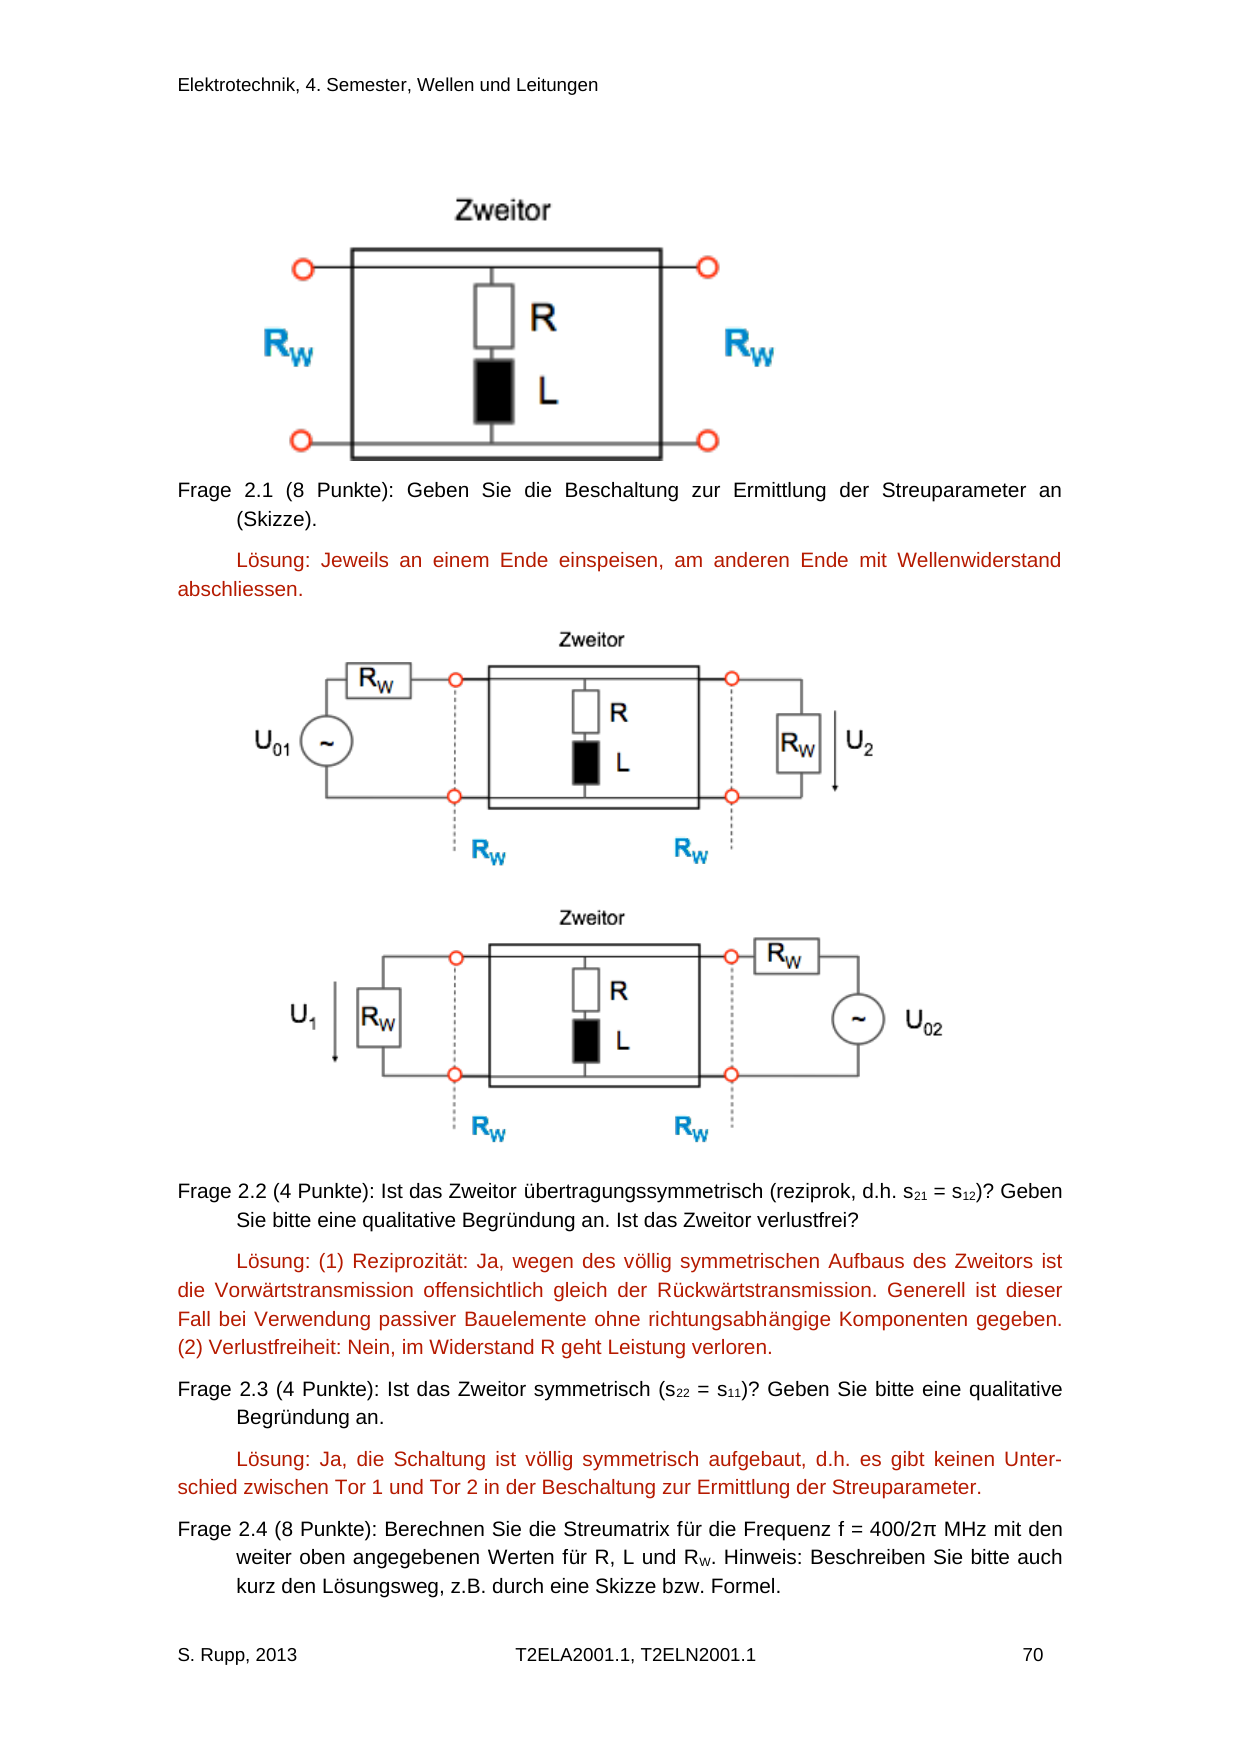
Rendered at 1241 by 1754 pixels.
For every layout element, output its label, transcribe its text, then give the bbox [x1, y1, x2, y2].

picture [236, 177, 799, 461]
text Frage 2.3 (4 Punkte): Ist das Zweitor symmetrisch (s22 = s11)? Geben Sie bitte eine qualitative Begründung an. [177, 1376, 1063, 1429]
text Frage 2.4 (8 Punkte): Berechnen Sie die Streumatrix für die Frequenz f = 400/2π MHz mit den weiter oben angegebenen Werten für R, L und RW. Hinweis: Beschreiben Sie bitte auch kurz den Lösungsweg, z.B. durch eine Skizze bzw. Formel. [177, 1516, 1063, 1598]
picture [236, 617, 962, 1162]
text Lösung: Ja, die Schaltung ist völlig symmetrisch aufgebaut, d.h. es gibt keinen Unter-schied zwischen Tor 1 und Tor 2 in der Beschaltung zur Ermittlung der Streuparameter. [177, 1446, 1063, 1499]
text Frage 2.1 (8 Punkte): Geben Sie die Beschaltung zur Ermittlung der Streuparameter an (Skizze). [177, 478, 1063, 531]
text Lösung: Jeweils an einem Ende einspeisen, am anderen Ende mit Wellenwiderstand abschliessen. [177, 548, 1063, 601]
text Lösung: (1) Reziprozität: Ja, wegen des völlig symmetrischen Aufbaus des Zweitors ist die Vorwärtstransmission offensichtlich gleich der Rückwärtstransmission. Generell ist dieser Fall bei Verwendung passiver Bauelemente ohne richtungsabhängige Komponenten gegeben. (2) Verlustfreiheit: Nein, im Widerstand R geht Leistung verloren. [177, 1249, 1063, 1359]
text Frage 2.2 (4 Punkte): Ist das Zweitor übertragungssymmetrisch (reziprok, d.h. s21 = s12)? Geben Sie bitte eine qualitative Begründung an. Ist das Zweitor verlustfrei? [177, 1179, 1063, 1232]
